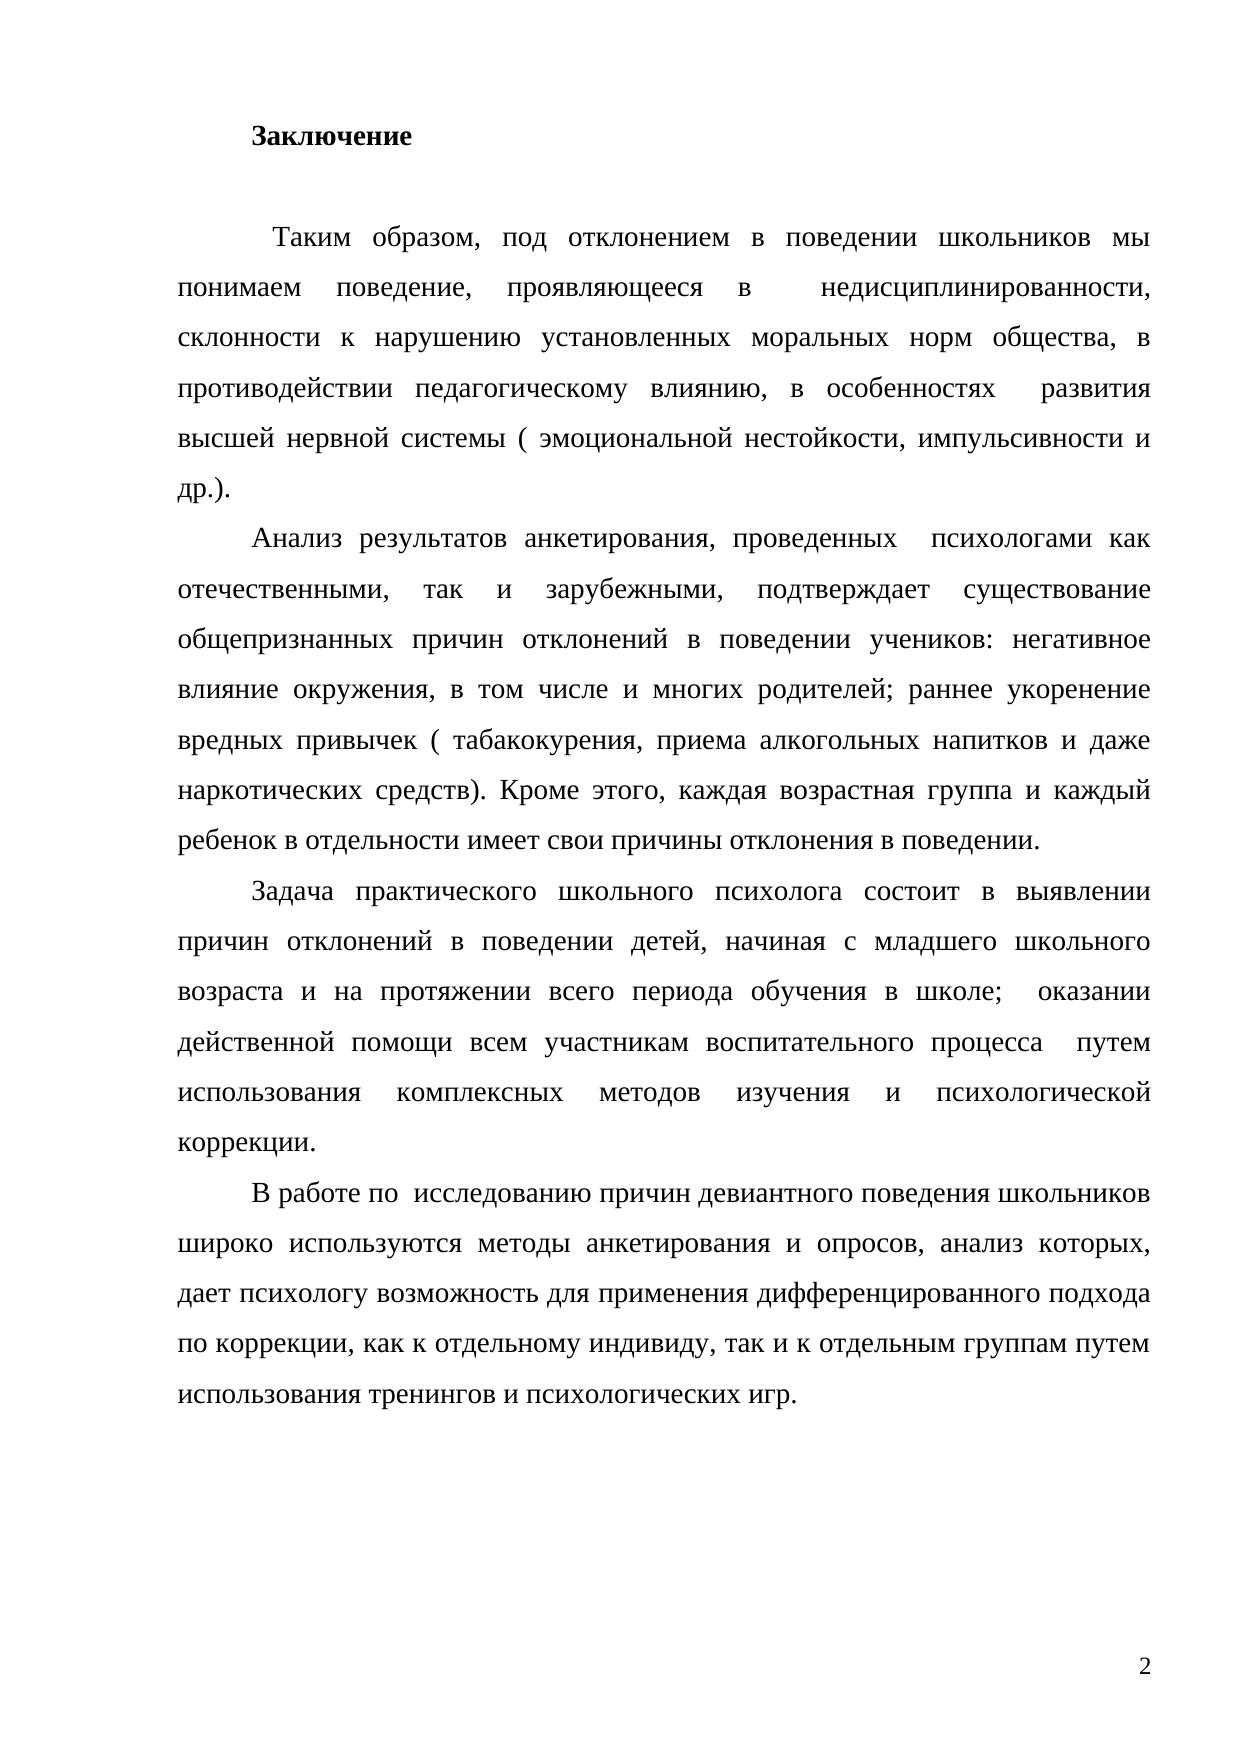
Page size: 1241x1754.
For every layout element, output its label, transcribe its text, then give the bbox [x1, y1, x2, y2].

text Задача практического школьного психолога состоит в выявлении причин отклонений в поведении детей, начиная с младшего школьного возраста и на протяжении всего периода обучения в школе; оказании действенной помощи всем участникам воспитательного процесса путем использования комплексных методов изучения и психологической коррекции. [177, 873, 1152, 1158]
text Таким образом, под отклонением в поведении школьников мы понимаем поведение, проявляющееся в недисциплинированности, склонности к нарушению установленных моральных норм общества, в противодействии педагогическому влиянию, в особенностях развития высшей нервной системы ( эмоциональной нестойкости, импульсивности и др.). [177, 219, 1152, 504]
text Анализ результатов анкетирования, проведенных психологами как отечественными, так и зарубежными, подтверждает существование общепризнанных причин отклонений в поведении учеников: негативное влияние окружения, в том числе и многих родителей; раннее укоренение вредных привычек ( табакокурения, приема алкогольных напитков и даже наркотических средств). Кроме этого, каждая возрастная группа и каждый ребенок в отдельности имеет свои причины отклонения в поведении. [177, 521, 1152, 856]
text В работе по исследованию причин девиантного поведения школьников широко используются методы анкетирования и опросов, анализ которых, дает психологу возможность для применения дифференцированного подхода по коррекции, как к отдельному индивиду, так и к отдельным группам путем использования тренингов и психологических игр. [177, 1175, 1152, 1409]
text Заключение [177, 118, 1152, 152]
